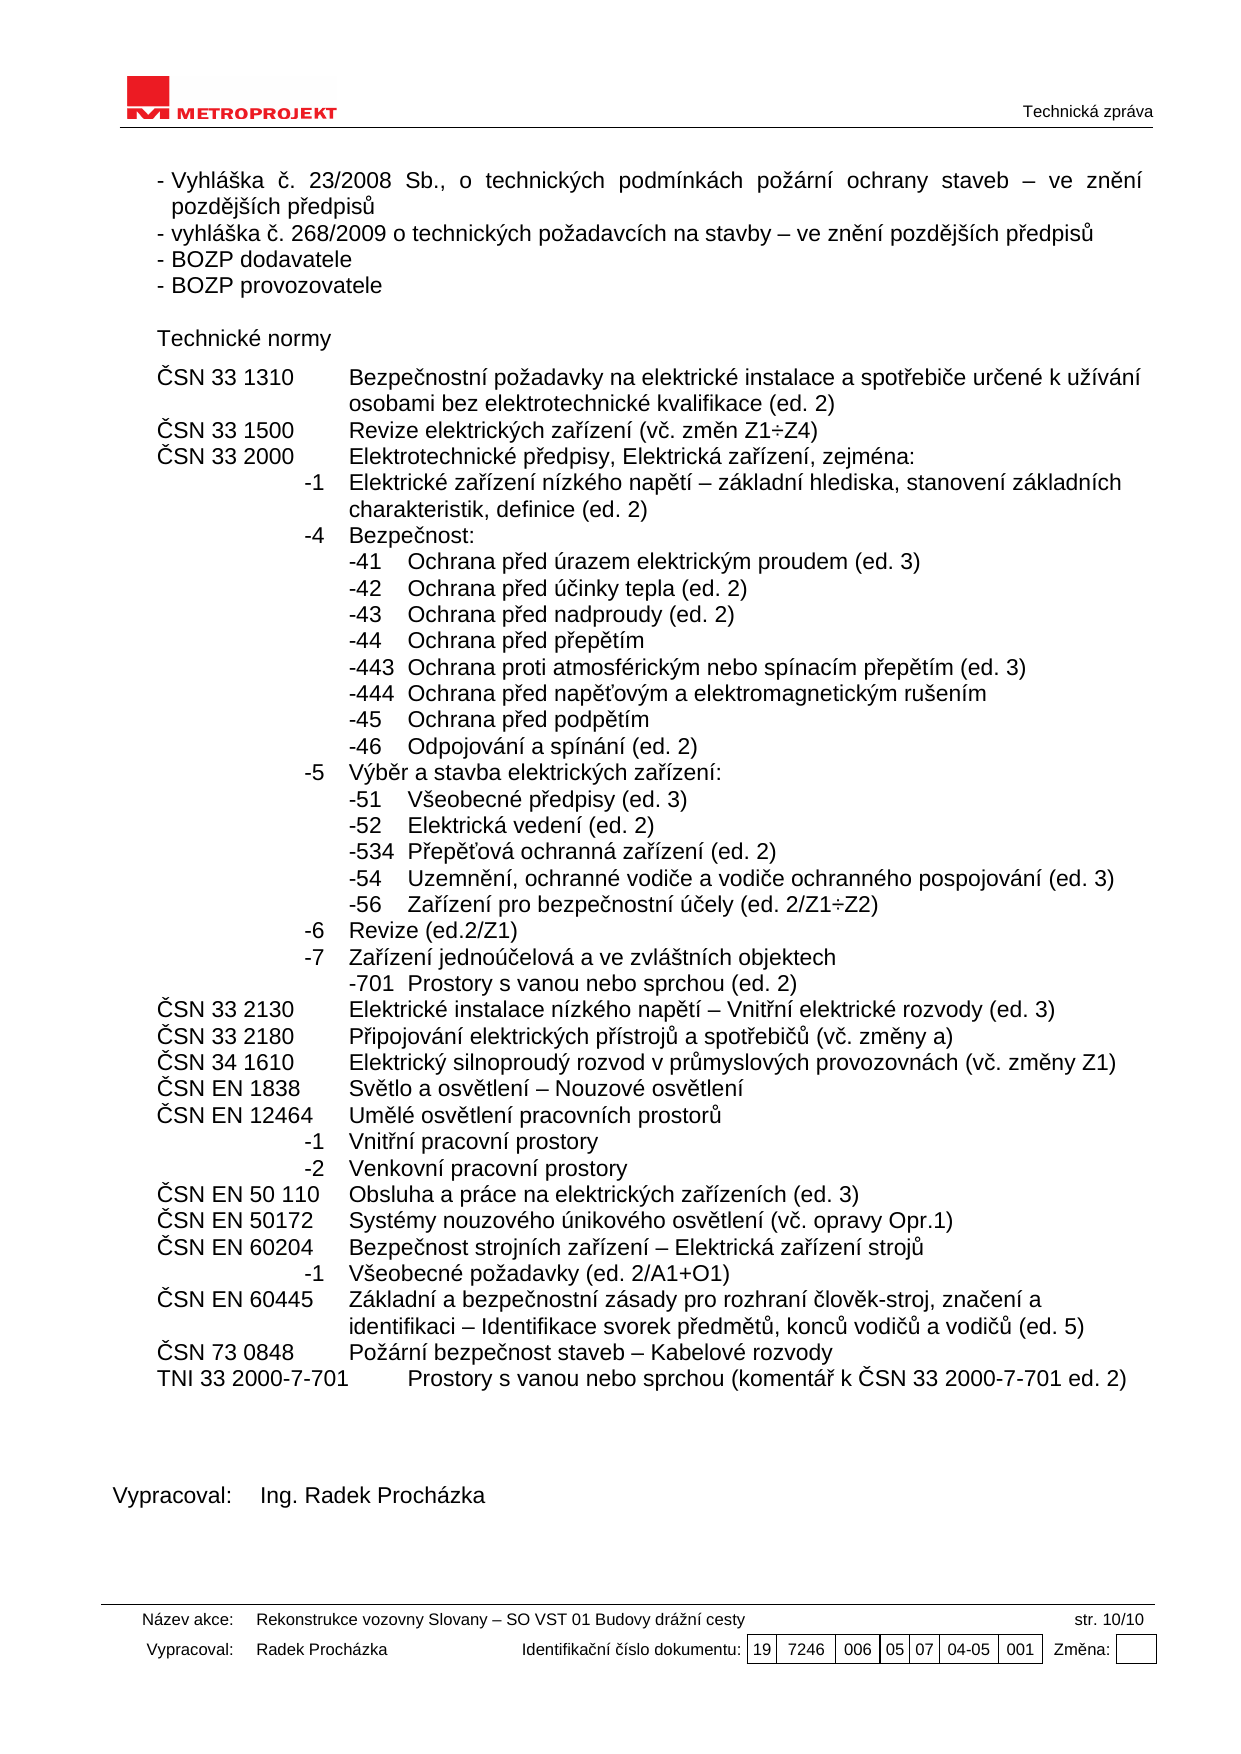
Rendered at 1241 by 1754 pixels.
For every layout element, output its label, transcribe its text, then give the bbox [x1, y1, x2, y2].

list BOZP dodavatele [157, 246, 1144, 272]
text -1 Elektrické zařízení nízkého napětí – základní hlediska, stanovení základních charakteristik, definice (ed. 2) [304, 469, 1144, 522]
text -6 Revize (ed.2/Z1) [304, 917, 1144, 944]
text ČSN 34 1610 Elektrický silnoproudý rozvod v průmyslových provozovnách (vč. změny Z1) [157, 1049, 1144, 1075]
text Vypracoval: Ing. Radek Procházka [112, 1482, 1144, 1508]
text -534 Přepěťová ochranná zařízení (ed. 2) [348, 838, 1144, 864]
text -56 Zařízení pro bezpečnostní účely (ed. 2/Z1÷Z2) [348, 891, 1144, 917]
text ČSN 33 2000 Elektrotechnické předpisy, Elektrická zařízení, zejména: [157, 443, 1144, 469]
text -444 Ochrana před napěťovým a elektromagnetickým rušením [348, 680, 1144, 706]
text -44 Ochrana před přepětím [348, 627, 1144, 654]
list Vyhláška č. 23/2008 Sb., o technických podmínkách požární ochrany staveb – ve znění pozdějších předpisů [157, 167, 1144, 219]
text ČSN 33 2180 Připojování elektrických přístrojů a spotřebičů (vč. změny a) [157, 1023, 1144, 1049]
text -46 Odpojování a spínání (ed. 2) [348, 733, 1144, 759]
text ČSN 33 1500 Revize elektrických zařízení (vč. změn Z1÷Z4) [157, 417, 1144, 443]
text -4 Bezpečnost: [304, 522, 1144, 548]
text ČSN 33 1310 Bezpečnostní požadavky na elektrické instalace a spotřebiče určené k užívání osobami bez elektrotechnické kvalifikace (ed. 2) [157, 364, 1144, 417]
text -43 Ochrana před nadproudy (ed. 2) [348, 601, 1144, 627]
text -1 Vnitřní pracovní prostory [304, 1128, 1144, 1154]
text Technické normy [157, 325, 1144, 351]
text -1 Všeobecné požadavky (ed. 2/A1+O1) [304, 1260, 1144, 1286]
text ČSN EN 50172 Systémy nouzového únikového osvětlení (vč. opravy Opr.1) [157, 1207, 1144, 1233]
text ČSN EN 50 110 Obsluha a práce na elektrických zařízeních (ed. 3) [157, 1181, 1144, 1207]
text -7 Zařízení jednoúčelová a ve zvláštních objektech [304, 944, 1144, 970]
text -42 Ochrana před účinky tepla (ed. 2) [348, 575, 1144, 601]
text ČSN EN 60204 Bezpečnost strojních zařízení – Elektrická zařízení strojů [157, 1233, 1144, 1260]
text -443 Ochrana proti atmosférickým nebo spínacím přepětím (ed. 3) [348, 654, 1144, 680]
text TNI 33 2000-7-701 Prostory s vanou nebo sprchou (komentář k ČSN 33 2000-7-701 ed. 2) [157, 1365, 1144, 1392]
text ČSN EN 60445 Základní a bezpečnostní zásady pro rozhraní člověk-stroj, značení a identifikaci – Identifikace svorek předmětů, konců vodičů a vodičů (ed. 5) [157, 1286, 1144, 1339]
text -51 Všeobecné předpisy (ed. 3) [348, 786, 1144, 812]
text ČSN EN 1838 Světlo a osvětlení – Nouzové osvětlení [157, 1075, 1144, 1102]
text -45 Ochrana před podpětím [348, 706, 1144, 733]
text -54 Uzemnění, ochranné vodiče a vodiče ochranného pospojování (ed. 3) [348, 864, 1144, 891]
text -5 Výběr a stavba elektrických zařízení: [304, 759, 1144, 786]
text -701 Prostory s vanou nebo sprchou (ed. 2) [348, 970, 1144, 996]
text -52 Elektrická vedení (ed. 2) [348, 812, 1144, 838]
text -2 Venkovní pracovní prostory [304, 1154, 1144, 1181]
text ČSN 73 0848 Požární bezpečnost staveb – Kabelové rozvody [157, 1339, 1144, 1365]
list vyhláška č. 268/2009 o technických požadavcích na stavby – ve znění pozdějších předpisů [157, 219, 1144, 246]
text ČSN 33 2130 Elektrické instalace nízkého napětí – Vnitřní elektrické rozvody (ed. 3) [157, 996, 1144, 1023]
text ČSN EN 12464 Umělé osvětlení pracovních prostorů [156, 1102, 1144, 1128]
list BOZP provozovatele [157, 272, 1144, 299]
text -41 Ochrana před úrazem elektrickým proudem (ed. 3) [348, 548, 1144, 575]
